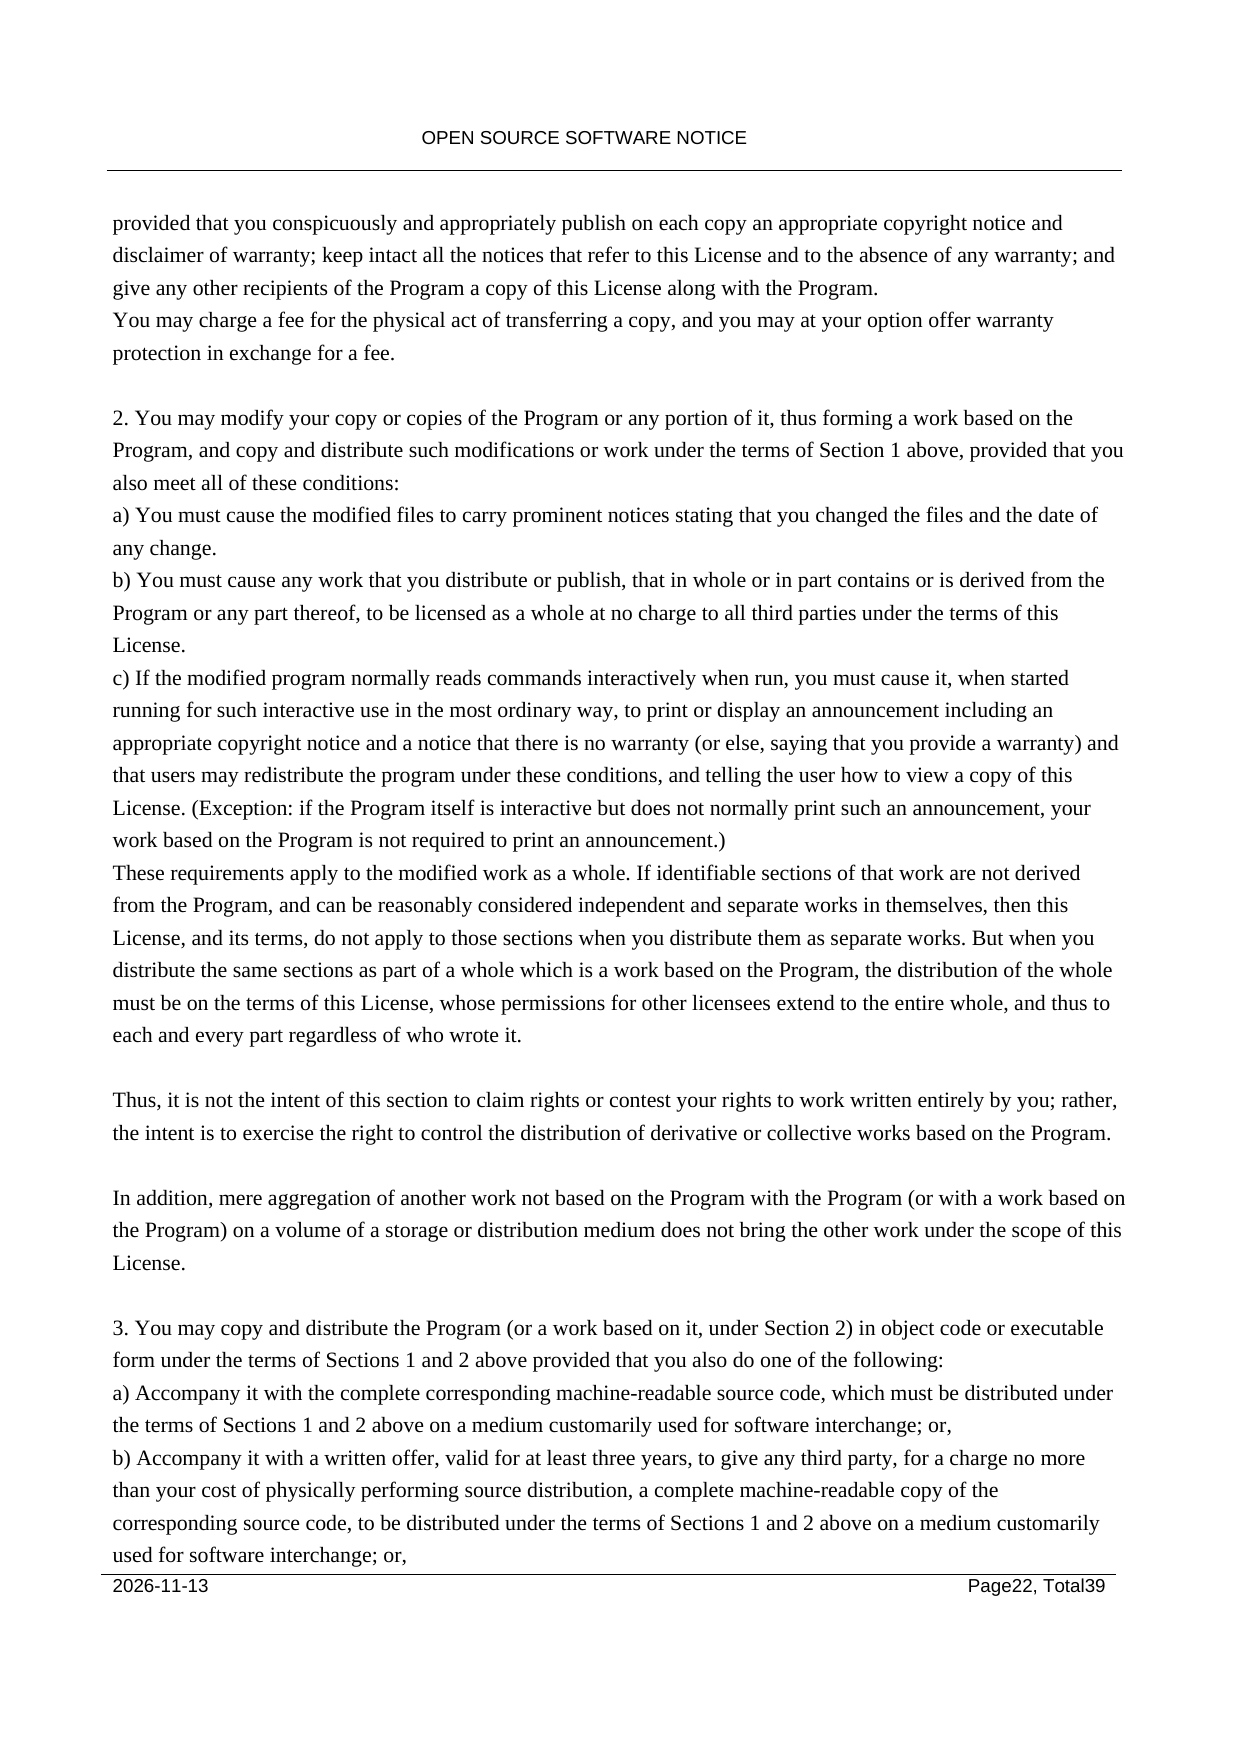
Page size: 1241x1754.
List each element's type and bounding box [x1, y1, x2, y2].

text [112, 206, 1128, 1571]
